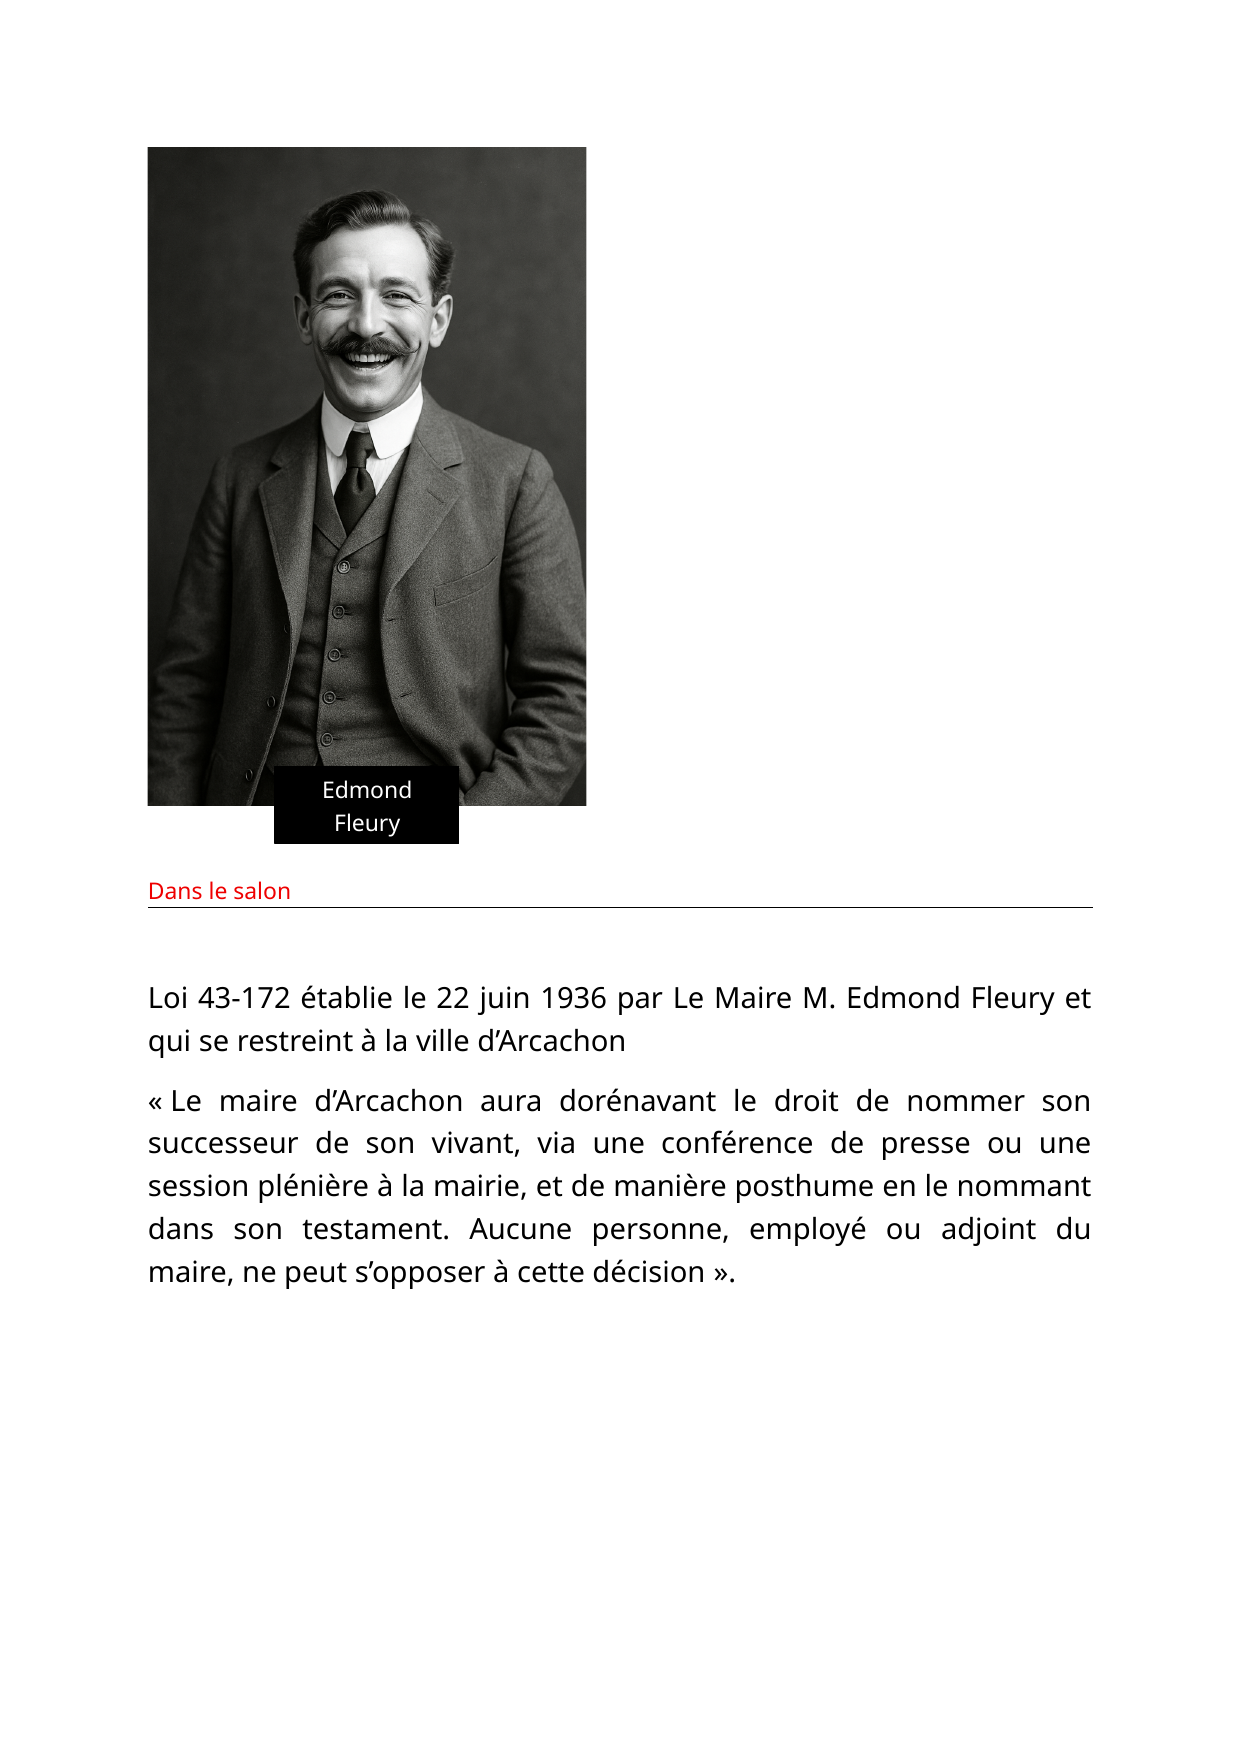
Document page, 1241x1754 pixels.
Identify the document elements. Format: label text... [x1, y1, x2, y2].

text « Le maire d’Arcachon aura dorénavant le droit de nommer son successeur de son vivant, via une conférence de presse ou une session plénière à la mairie, et de manière posthume en le nommant dans son testament. Aucune personne, employé ou adjoint du maire, ne peut s’opposer à cette décision ». [148, 1080, 1093, 1291]
text Dans le salon [148, 875, 1093, 907]
picture [147, 147, 587, 806]
text Loi 43-172 établie le 22 juin 1936 par Le Maire M. Edmond Fleury et qui se restreint à la ville d’Arcachon [148, 978, 1093, 1060]
